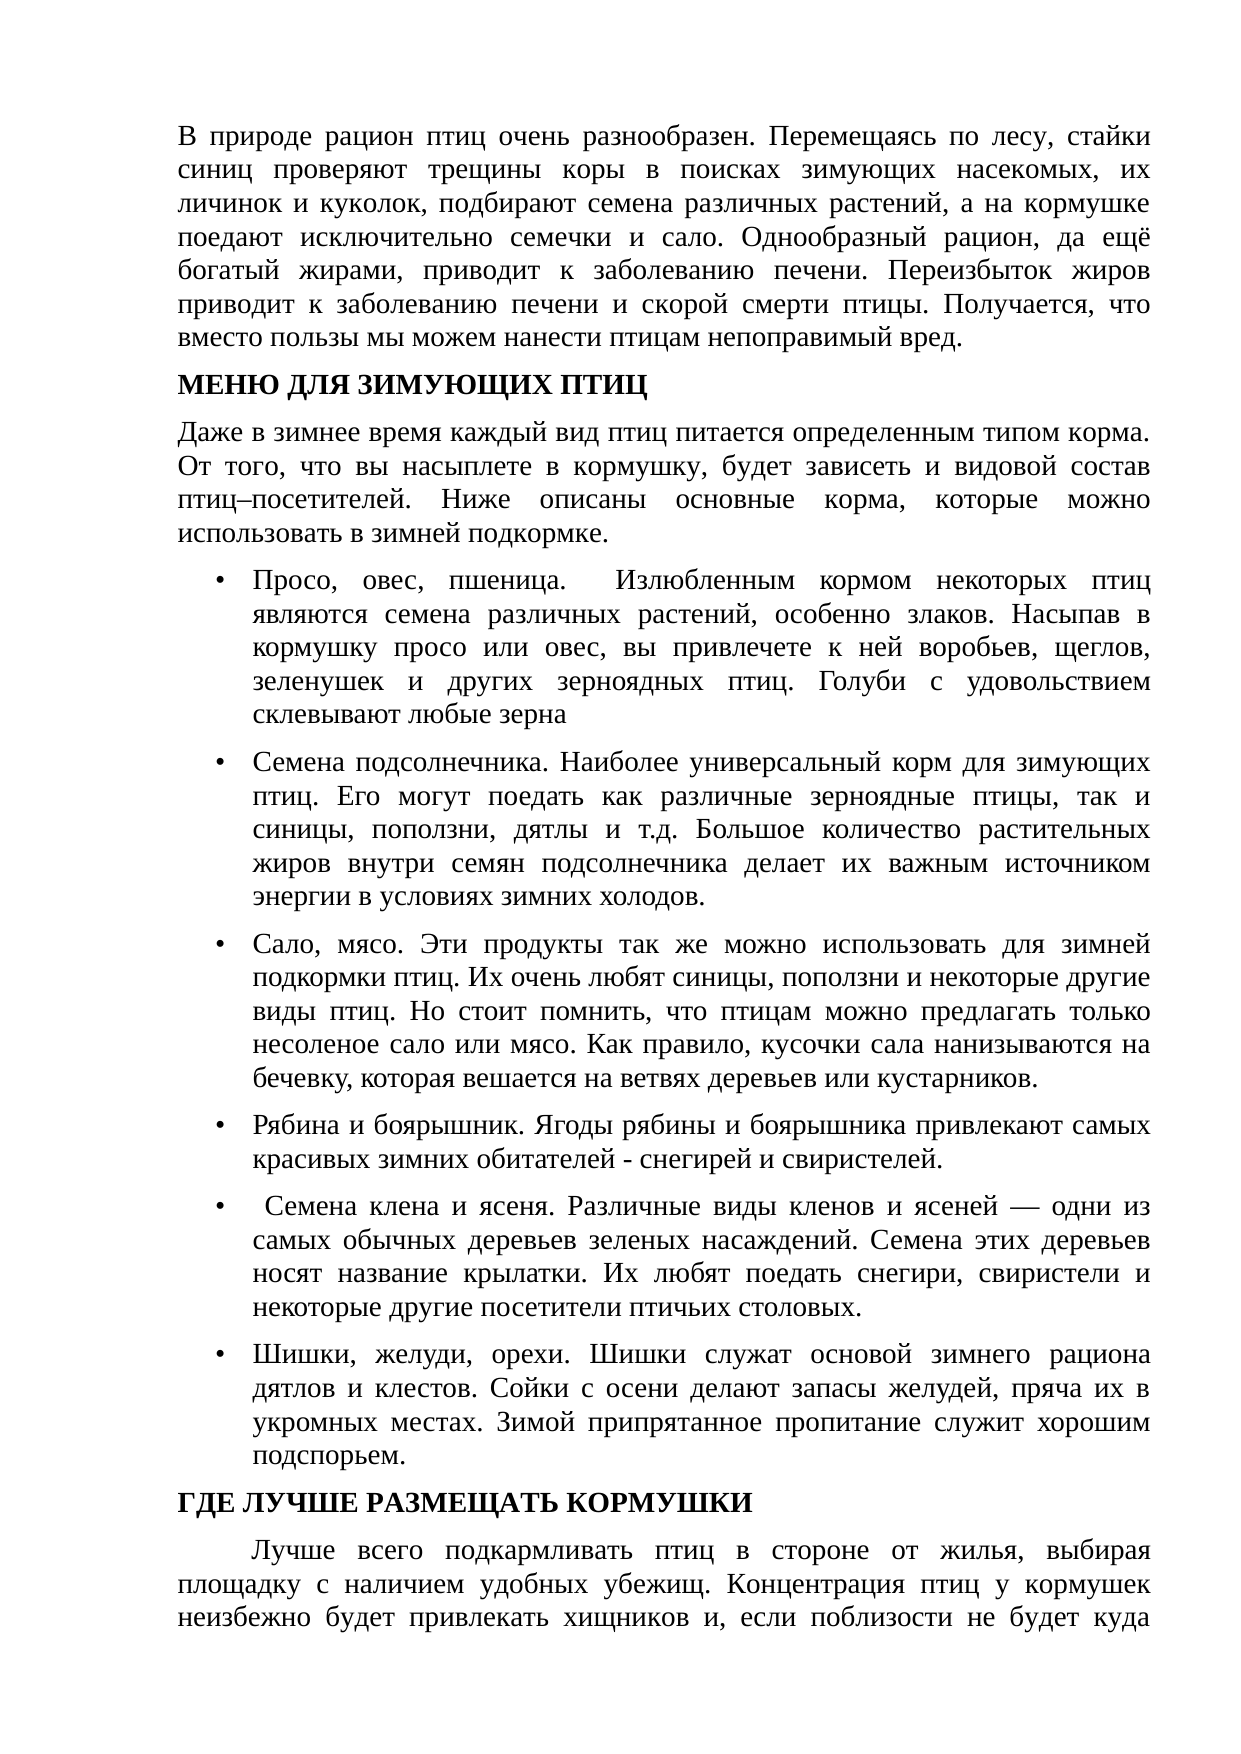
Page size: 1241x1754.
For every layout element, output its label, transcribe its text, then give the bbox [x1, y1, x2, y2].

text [177, 1532, 1152, 1633]
text Даже в зимнее время каждый вид птиц питается определенным типом корма. От того, что вы насыплете в кормушку, будет зависеть и видовой состав птиц–посетителей. Ниже описаны основные корма, которые можно использовать в зимней подкормке. [177, 414, 1152, 548]
text МЕНЮ ДЛЯ ЗИМУЮЩИХ ПТИЦ [177, 367, 1152, 400]
text ГДЕ ЛУЧШЕ РАЗМЕЩАТЬ КОРМУШКИ [177, 1485, 1152, 1518]
list Семена клена и ясеня. Различные виды кленов и ясеней — одни из самых обычных деревьев зеленых насаждений. Семена этих деревьев носят название крылатки. Их любят поедать снегири, свиристели и некоторые другие посетители птичьих столовых. [215, 1188, 1152, 1323]
list Просо, овес, пшеница. Излюбленным кормом некоторых птиц являются семена различных растений, особенно злаков. Насыпав в кормушку просо или овес, вы привлечете к ней воробьев, щеглов, зеленушек и других зерноядных птиц. Голуби с удовольствием склевывают любые зерна [215, 562, 1152, 730]
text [177, 118, 1152, 353]
list Шишки, желуди, орехи. Шишки служат основой зимнего рациона дятлов и клестов. Сойки с осени делают запасы желудей, пряча их в укромных местах. Зимой припрятанное пропитание служит хорошим подспорьем. [215, 1337, 1152, 1471]
list Рябина и боярышник. Ягоды рябины и боярышника привлекают самых красивых зимних обитателей - снегирей и свиристелей. [215, 1107, 1152, 1174]
list Семена подсолнечника. Наиболее универсальный корм для зимующих птиц. Его могут поедать как различные зерноядные птицы, так и синицы, поползни, дятлы и т.д. Большое количество растительных жиров внутри семян подсолнечника делает их важным источником энергии в условиях зимних холодов. [215, 744, 1152, 912]
list Сало, мясо. Эти продукты так же можно использовать для зимней подкормки птиц. Их очень любят синицы, поползни и некоторые другие виды птиц. Но стоит помнить, что птицам можно предлагать только несоленое сало или мясо. Как правило, кусочки сала нанизываются на бечевку, которая вешается на ветвях деревьев или кустарников. [215, 926, 1152, 1093]
